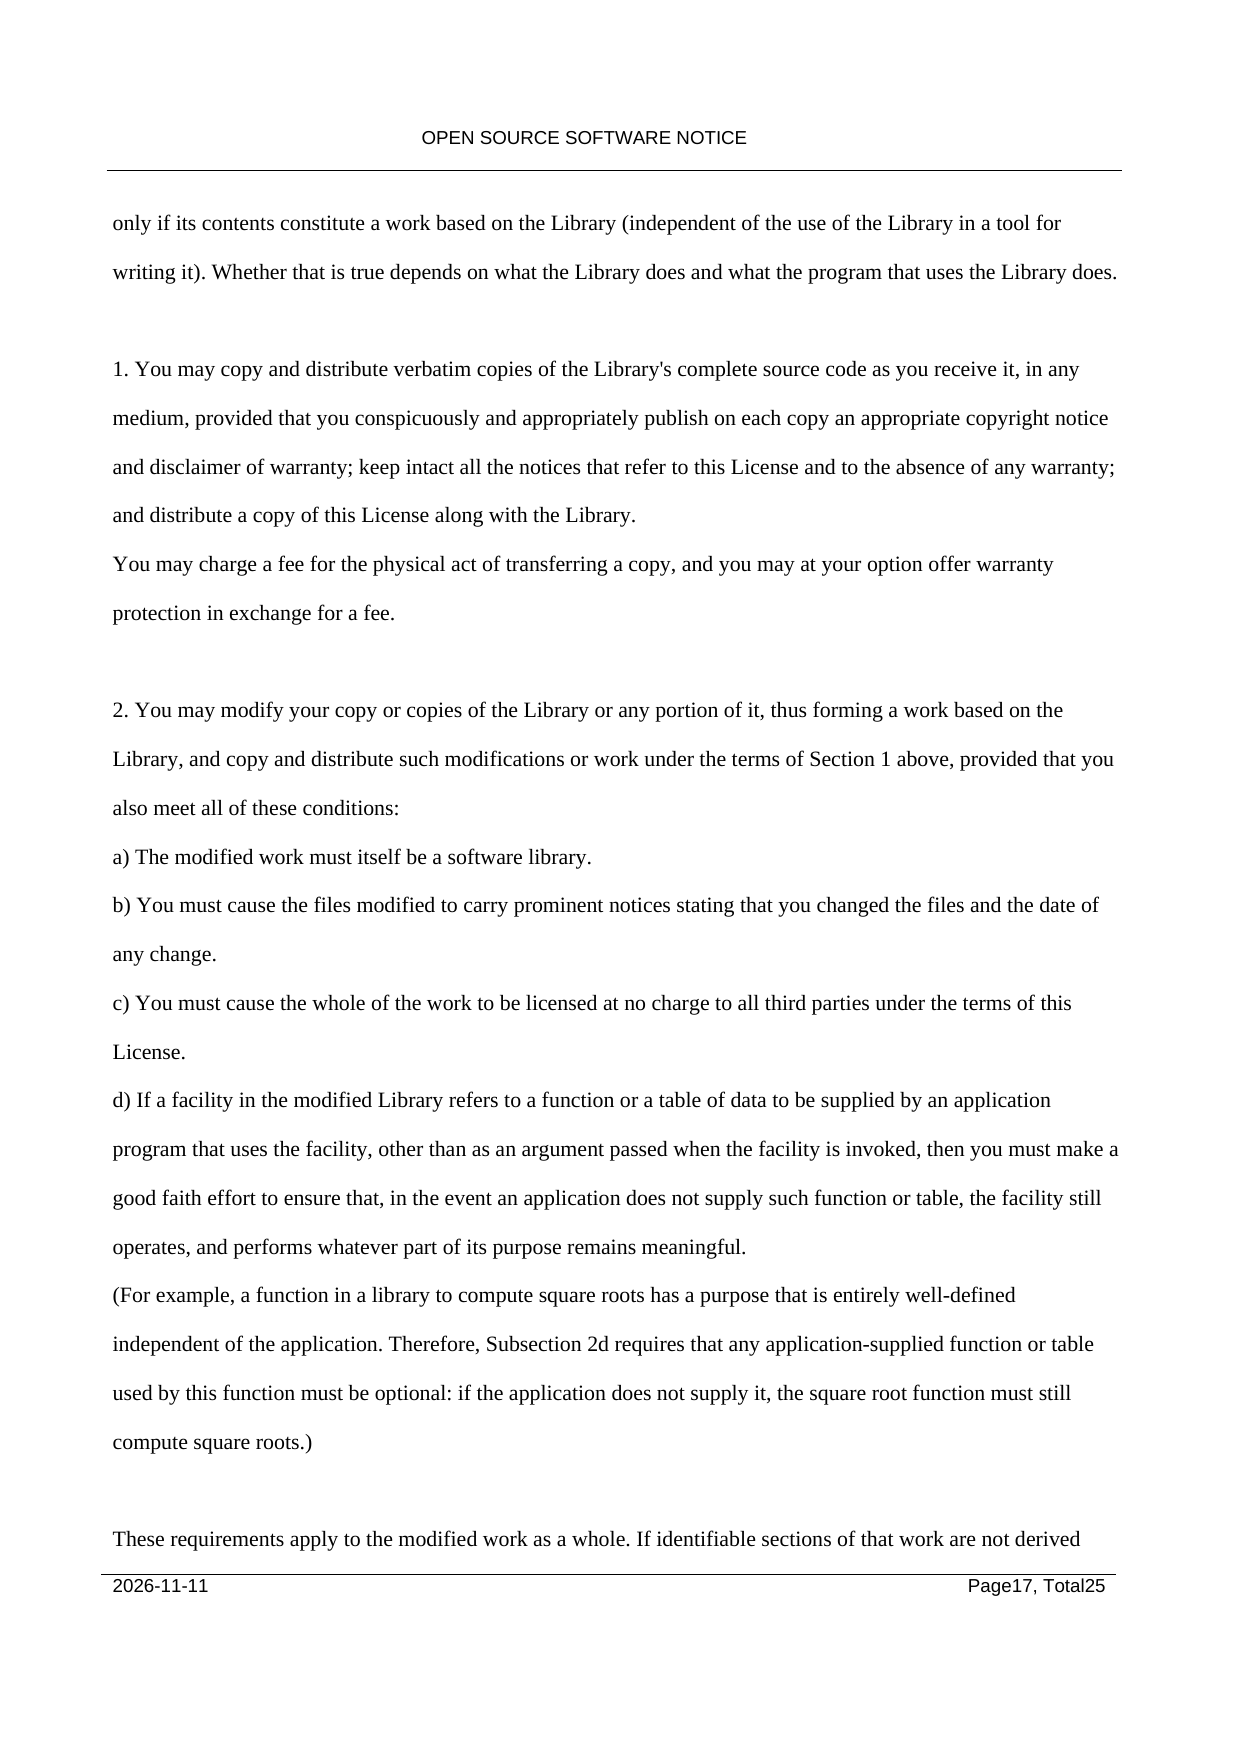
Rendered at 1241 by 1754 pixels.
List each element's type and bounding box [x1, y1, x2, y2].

text [112, 206, 1128, 1555]
